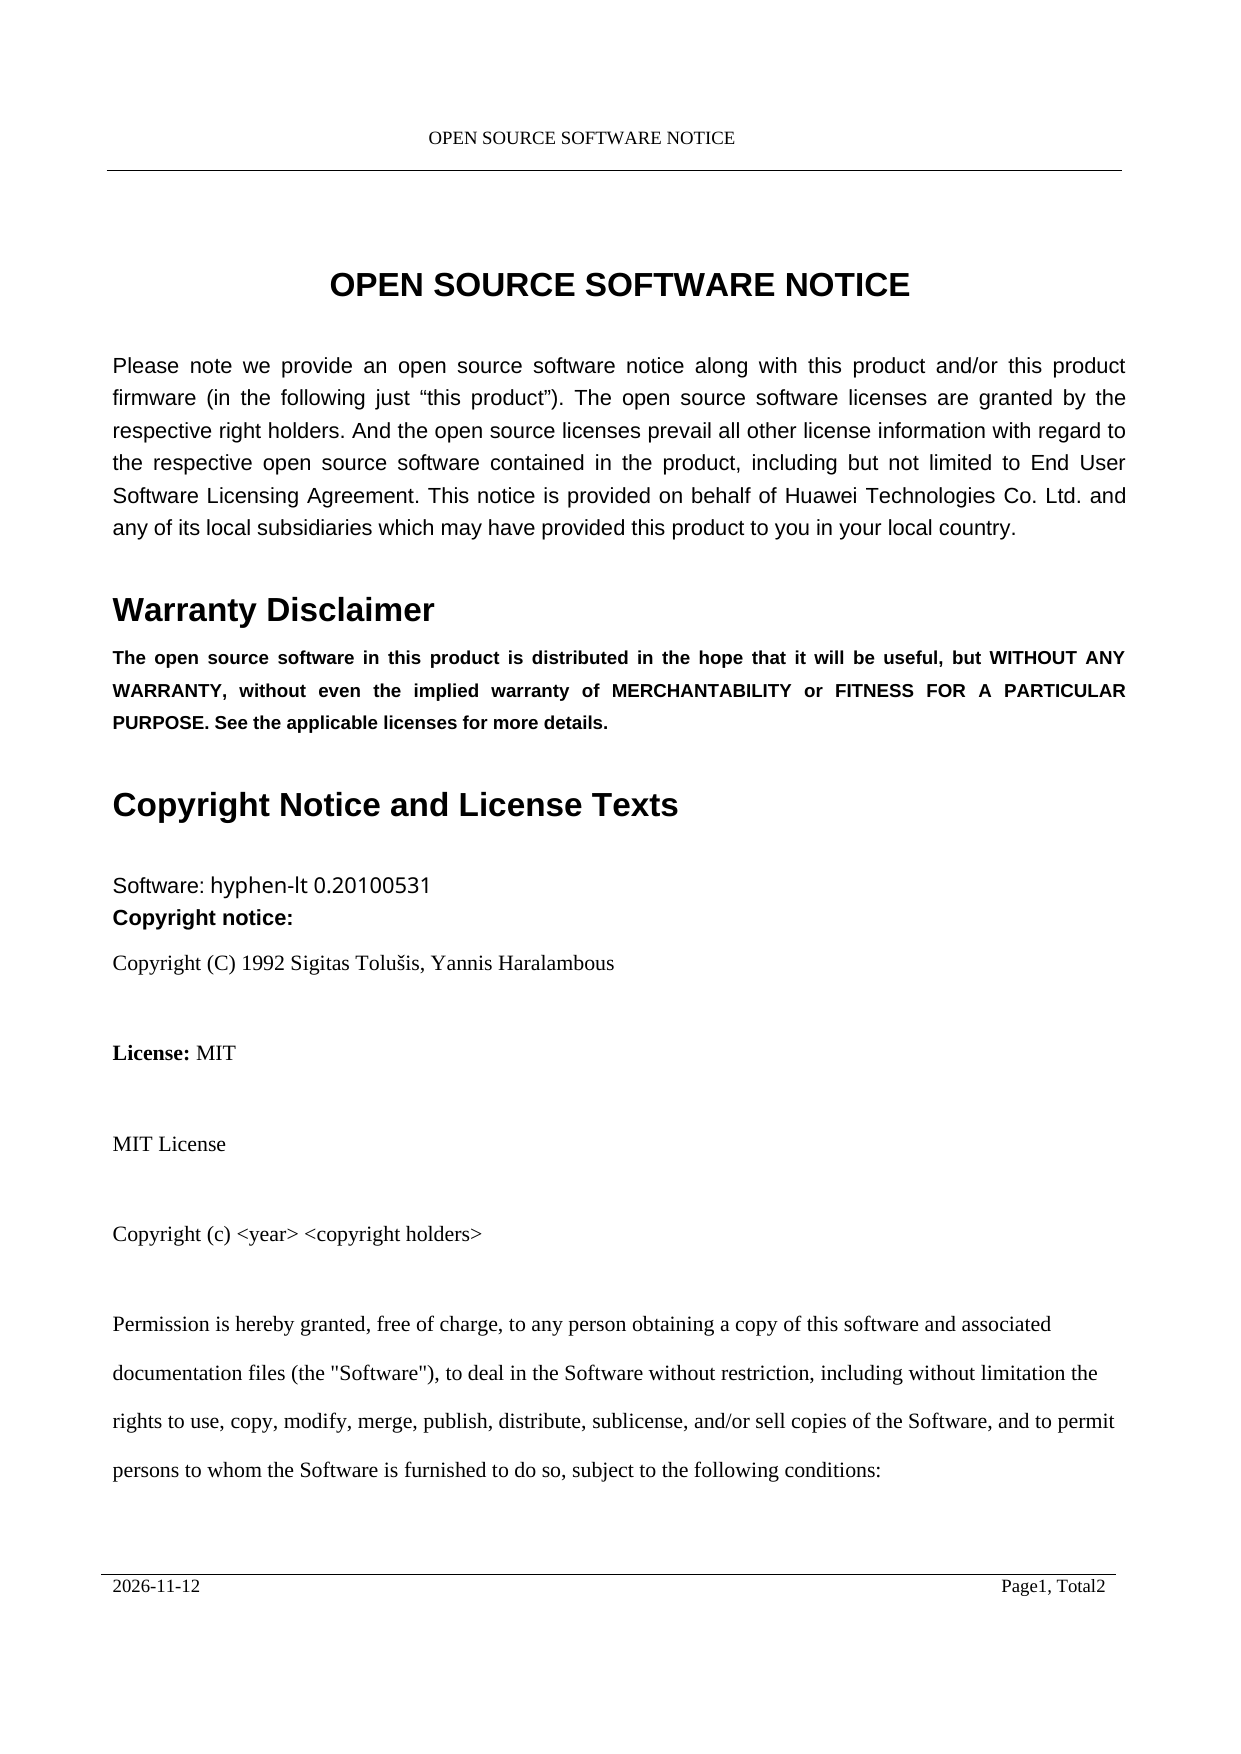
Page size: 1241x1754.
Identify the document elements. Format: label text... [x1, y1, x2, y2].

text Permission is hereby granted, free of charge, to any person obtaining a copy of this software and associated documentation files (the "Software"), to deal in the Software without restriction, including without limitation the rights to use, copy, modify, merge, publish, distribute, sublicense, and/or sell copies of the Software, and to permit persons to whom the Software is furnished to do so, subject to the following conditions: [112, 1307, 1128, 1486]
text License: MIT [112, 1037, 1128, 1069]
text Please note we provide an open source software notice along with this product and/or this product firmware (in the following just “this product”). The open source software licenses are granted by the respective right holders. And the open source licenses prevail all other license information with regard to the respective open source software contained in the product, including but not limited to End User Software Licensing Agreement. This notice is provided on behalf of Huawei Technologies Co. Ltd. and any of its local subsidiaries which may have provided this product to you in your local country. [112, 349, 1128, 544]
text Copyright Notice and License Texts [112, 771, 1128, 836]
text Warranty Disclaimer [112, 576, 1128, 641]
text OPEN SOURCE SOFTWARE NOTICE [112, 251, 1128, 316]
text Copyright notice: [112, 901, 1128, 934]
text Software: hyphen-lt 0.20100531 [112, 869, 1128, 901]
text Copyright (C) 1992 Sigitas Tolušis, Yannis Haralambous [112, 947, 1128, 979]
text Copyright (c) <year> <copyright holders> [112, 1217, 1128, 1250]
text The open source software in this product is distributed in the hope that it will be useful, but WITHOUT ANY WARRANTY, without even the implied warranty of MERCHANTABILITY or FITNESS FOR A PARTICULAR PURPOSE. See the applicable licenses for more details. [112, 641, 1128, 739]
text MIT License [112, 1127, 1128, 1159]
